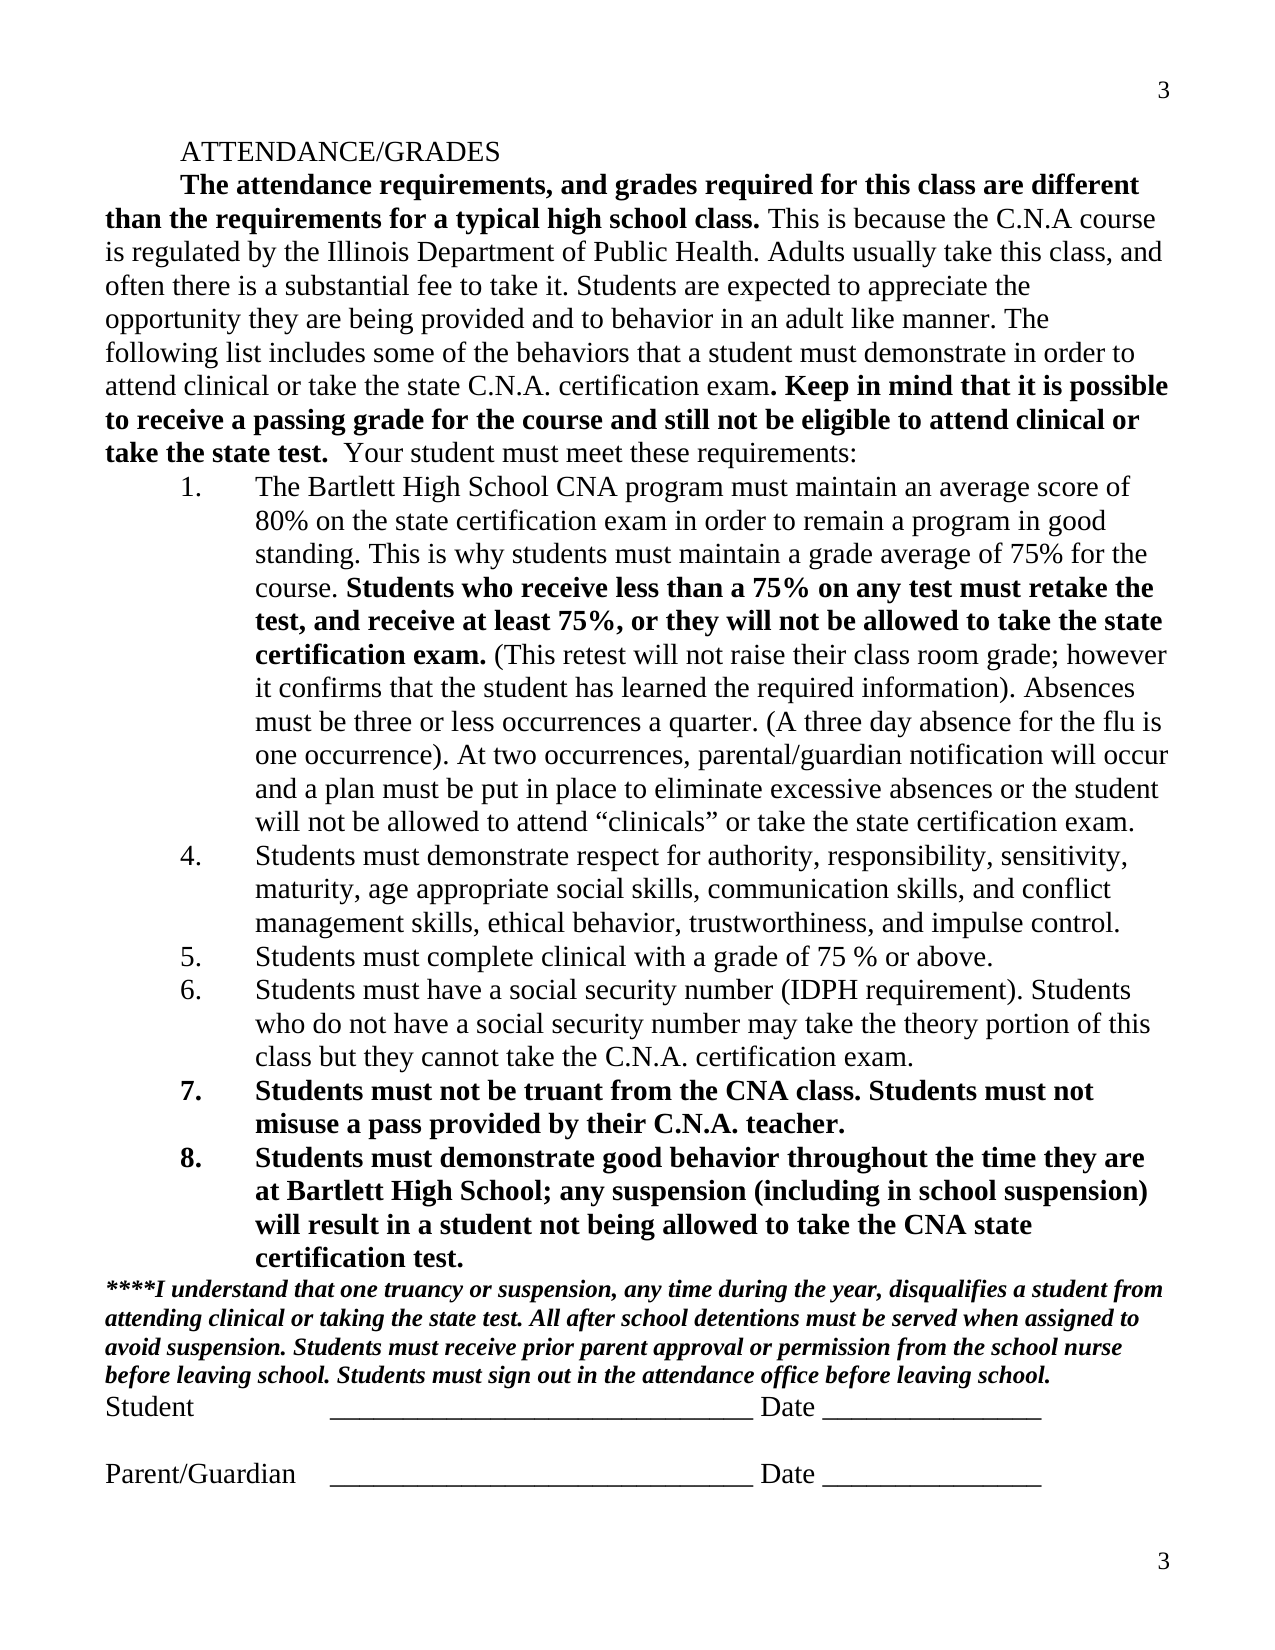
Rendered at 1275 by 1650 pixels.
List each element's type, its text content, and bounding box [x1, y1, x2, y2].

list Students must have a social security number (IDPH requirement). Students who do not have a social security number may take the theory portion of this class but they cannot take the C.N.A. certification exam. [180, 972, 1170, 1073]
text 7. Students must not be truant from the CNA class. Students must not misuse a pass provided by their C.N.A. teacher. [180, 1073, 1170, 1140]
list Students must complete clinical with a grade of 75 % or above. [180, 939, 1170, 972]
text 8. Students must demonstrate good behavior throughout the time they are at Bartlett High School; any suspension (including in school suspension) will result in a student not being allowed to take the CNA state certification test. [180, 1140, 1170, 1274]
text Student _____________________________ Date _______________ [105, 1389, 1170, 1423]
text ****I understand that one truancy or suspension, any time during the year, disqualifies a student from attending clinical or taking the state test. All after school detentions must be served when assigned to avoid suspension. Students must receive prior parent approval or permission from the school nurse before leaving school. Students must sign out in the attendance office before leaving school. [105, 1274, 1170, 1389]
text 1. The Bartlett High School CNA program must maintain an average score of 80% on the state certification exam in order to remain a program in good standing. This is why students must maintain a grade average of 75% for the course. Students who receive less than a 75% on any test must retake the test, and receive at least 75%, or they will not be allowed to take the state certification exam. (This retest will not raise their class room grade; however it confirms that the student has learned the required information). Absences must be three or less occurrences a quarter. (A three day absence for the flu is one occurrence). At two occurrences, parental/guardian notification will occur and a plan must be put in place to eliminate excessive absences or the student will not be allowed to attend “clinicals” or take the state certification exam. [180, 469, 1170, 838]
text Parent/Guardian _____________________________ Date _______________ [105, 1456, 1170, 1490]
text The attendance requirements, and grades required for this class are different than the requirements for a typical high school class. This is because the C.N.A course is regulated by the Illinois Department of Public Health. Adults usually take this class, and often there is a substantial fee to take it. Students are expected to appreciate the opportunity they are being provided and to behavior in an adult like manner. The following list includes some of the behaviors that a student must demonstrate in order to attend clinical or take the state C.N.A. certification exam. Keep in mind that it is possible to receive a passing grade for the course and still not be eligible to attend clinical or take the state test. Your student must meet these requirements: [105, 167, 1170, 469]
text 4. Students must demonstrate respect for authority, responsibility, sensitivity, maturity, age appropriate social skills, communication skills, and conflict management skills, ethical behavior, trustworthiness, and impulse control. [180, 838, 1170, 939]
text ATTENDANCE/GRADES [105, 134, 1170, 167]
